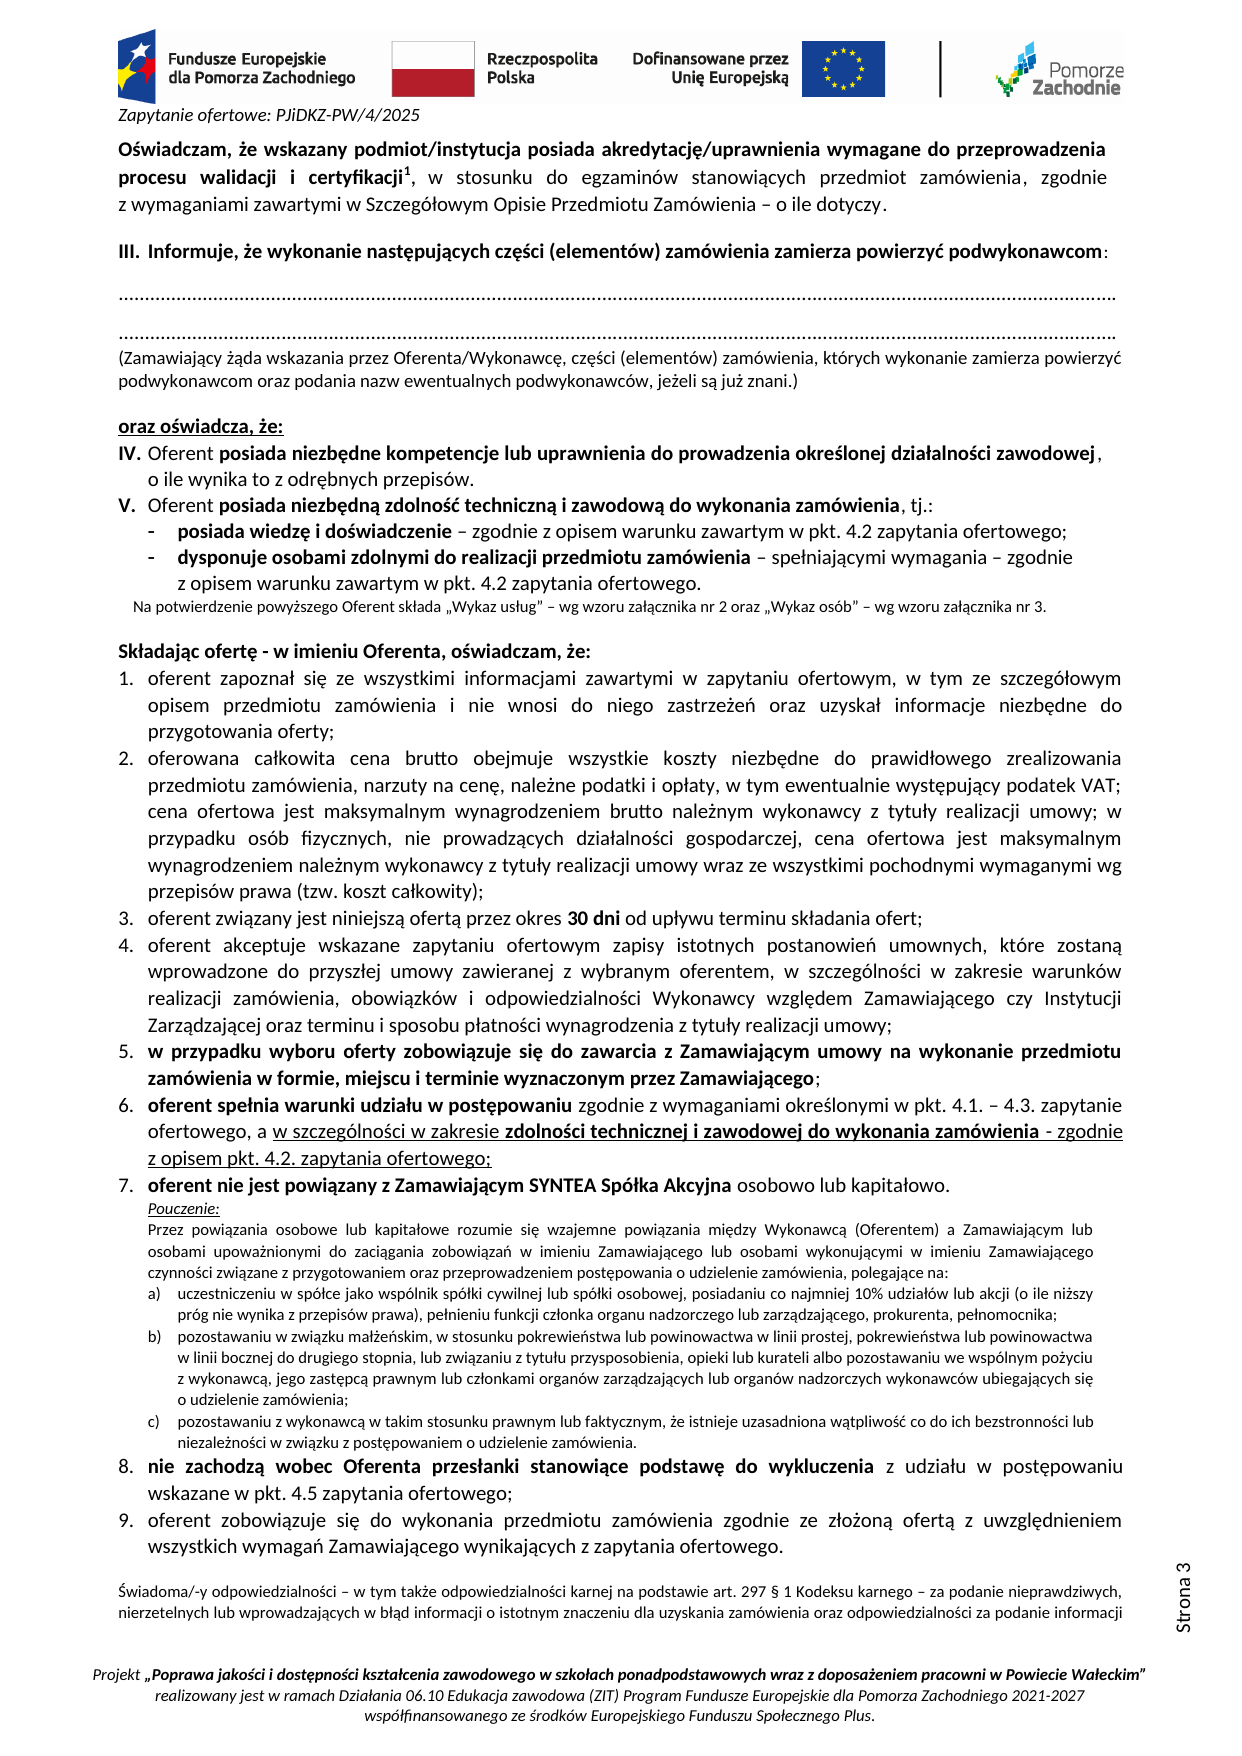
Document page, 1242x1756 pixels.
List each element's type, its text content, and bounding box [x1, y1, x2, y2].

list Informuje, że wykonanie następujących części (elementów) zamówienia zamierza powierzyć podwykonawcom: [118, 239, 1124, 264]
text ..........................................................................................................................................................................................…. [118, 319, 1123, 345]
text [118, 1581, 1123, 1623]
text Oświadczam, że wskazany podmiot/instytucja posiada akredytację/uprawnienia wymagane do przeprowadzenia procesu walidacji i certyfikacji1, w stosunku do egzaminów stanowiących przedmiot zamówienia, zgodnie z wymaganiami zawartymi w Szczegółowym Opisie Przedmiotu Zamówienia – o ile dotyczy. [118, 136, 1107, 217]
list oferent zapoznał się ze wszystkimi informacjami zawartymi w zapytaniu ofertowym, w tym ze szczegółowym opisem przedmiotu zamówienia i nie wnosi do niego zastrzeżeń oraz uzyskał informacje niezbędne do przygotowania oferty; [118, 665, 1123, 744]
text Pouczenie: [148, 1198, 1123, 1219]
list oferent akceptuje wskazane zapytaniu ofertowym zapisy istotnych postanowień umownych, które zostaną wprowadzone do przyszłej umowy zawieranej z wybranym oferentem, w szczególności w zakresie warunków realizacji zamówienia, obowiązków i odpowiedzialności Wykonawcy względem Zamawiającego czy Instytucji Zarządzającej oraz terminu i sposobu płatności wynagrodzenia z tytuły realizacji umowy; [118, 932, 1123, 1037]
text oraz oświadcza, że: [118, 413, 1123, 439]
list oferent związany jest niniejszą ofertą przez okres 30 dni od upływu terminu składania ofert; [118, 905, 1123, 931]
list oferent zobowiązuje się do wykonania przedmiotu zamówienia zgodnie ze złożoną ofertą z uwzględnieniem wszystkich wymagań Zamawiającego wynikających z zapytania ofertowego. [118, 1507, 1123, 1559]
text Składając ofertę - w imieniu Oferenta, oświadczam, że: [118, 638, 1123, 664]
list uczestniczeniu w spółce jako wspólnik spółki cywilnej lub spółki osobowej, posiadaniu co najmniej 10% udziałów lub akcji (o ile niższy próg nie wynika z przepisów prawa), pełnieniu funkcji członka organu nadzorczego lub zarządzającego, prokurenta, pełnomocnika; [148, 1283, 1094, 1325]
list nie zachodzą wobec Oferenta przesłanki stanowiące podstawę do wykluczenia z udziału w postępowaniu wskazane w pkt. 4.5 zapytania ofertowego; [118, 1453, 1123, 1506]
list pozostawaniu z wykonawcą w takim stosunku prawnym lub faktycznym, że istnieje uzasadniona wątpliwość co do ich bezstronności lub niezależności w związku z postępowaniem o udzielenie zamówienia. [148, 1411, 1094, 1452]
list oferowana całkowita cena brutto obejmuje wszystkie koszty niezbędne do prawidłowego zrealizowania przedmiotu zamówienia, narzuty na cenę, należne podatki i opłaty, w tym ewentualnie występujący podatek VAT; cena ofertowa jest maksymalnym wynagrodzeniem brutto należnym wykonawcy z tytuły realizacji umowy; w przypadku osób fizycznych, nie prowadzących działalności gospodarczej, cena ofertowa jest maksymalnym wynagrodzeniem należnym wykonawcy z tytuły realizacji umowy wraz ze wszystkimi pochodnymi wymaganymi wg przepisów prawa (tzw. koszt całkowity); [118, 745, 1123, 904]
text ..........................................................................................................................................................................................…. [118, 280, 1123, 306]
list oferent nie jest powiązany z Zamawiającym SYNTEA Spółka Akcyjna osobowo lub kapitałowo. [118, 1172, 1123, 1197]
list Oferent posiada niezbędne kompetencje lub uprawnienia do prowadzenia określonej działalności zawodowej, o ile wynika to z odrębnych przepisów. [118, 440, 1107, 491]
text Na potwierdzenie powyższego Oferent składa „Wykaz usług” – wg wzoru załącznika nr 2 oraz „Wykaz osób” – wg wzoru załącznika nr 3. [118, 597, 1107, 617]
text Przez powiązania osobowe lub kapitałowe rozumie się wzajemne powiązania między Wykonawcą (Oferentem) a Zamawiającym lub osobami upoważnionymi do zaciągania zobowiązań w imieniu Zamawiającego lub osobami wykonującymi w imieniu Zamawiającego czynności związane z przygotowaniem oraz przeprowadzeniem postępowania o udzielenie zamówienia, polegające na: [148, 1220, 1094, 1282]
list w przypadku wyboru oferty zobowiązuje się do zawarcia z Zamawiającym umowy na wykonanie przedmiotu zamówienia w formie, miejscu i terminie wyznaczonym przez Zamawiającego; [118, 1038, 1123, 1091]
list pozostawaniu w związku małżeńskim, w stosunku pokrewieństwa lub powinowactwa w linii prostej, pokrewieństwa lub powinowactwa w linii bocznej do drugiego stopnia, lub związaniu z tytułu przysposobienia, opieki lub kurateli albo pozostawaniu we wspólnym pożyciu z wykonawcą, jego zastępcą prawnym lub członkami organów zarządzających lub organów nadzorczych wykonawców ubiegających się o udzielenie zamówienia; [148, 1326, 1094, 1410]
list posiada wiedzę i doświadczenie – zgodnie z opisem warunku zawartym w pkt. 4.2 zapytania ofertowego; [148, 518, 1107, 544]
picture [118, 29, 1124, 104]
text (Zamawiający żąda wskazania przez Oferenta/Wykonawcę, części (elementów) zamówienia, których wykonanie zamierza powierzyć podwykonawcom oraz podania nazw ewentualnych podwykonawców, jeżeli są już znani.) [118, 346, 1123, 392]
list Oferent posiada niezbędną zdolność techniczną i zawodową do wykonania zamówienia, tj.: [118, 492, 1107, 518]
list oferent spełnia warunki udziału w postępowaniu zgodnie z wymaganiami określonymi w pkt. 4.1. – 4.3. zapytanie ofertowego, a w szczególności w zakresie zdolności technicznej i zawodowej do wykonania zamówienia - zgodnie z opisem pkt. 4.2. zapytania ofertowego; [118, 1092, 1123, 1171]
list dysponuje osobami zdolnymi do realizacji przedmiotu zamówienia – spełniającymi wymagania – zgodnie z opisem warunku zawartym w pkt. 4.2 zapytania ofertowego. [148, 544, 1107, 596]
